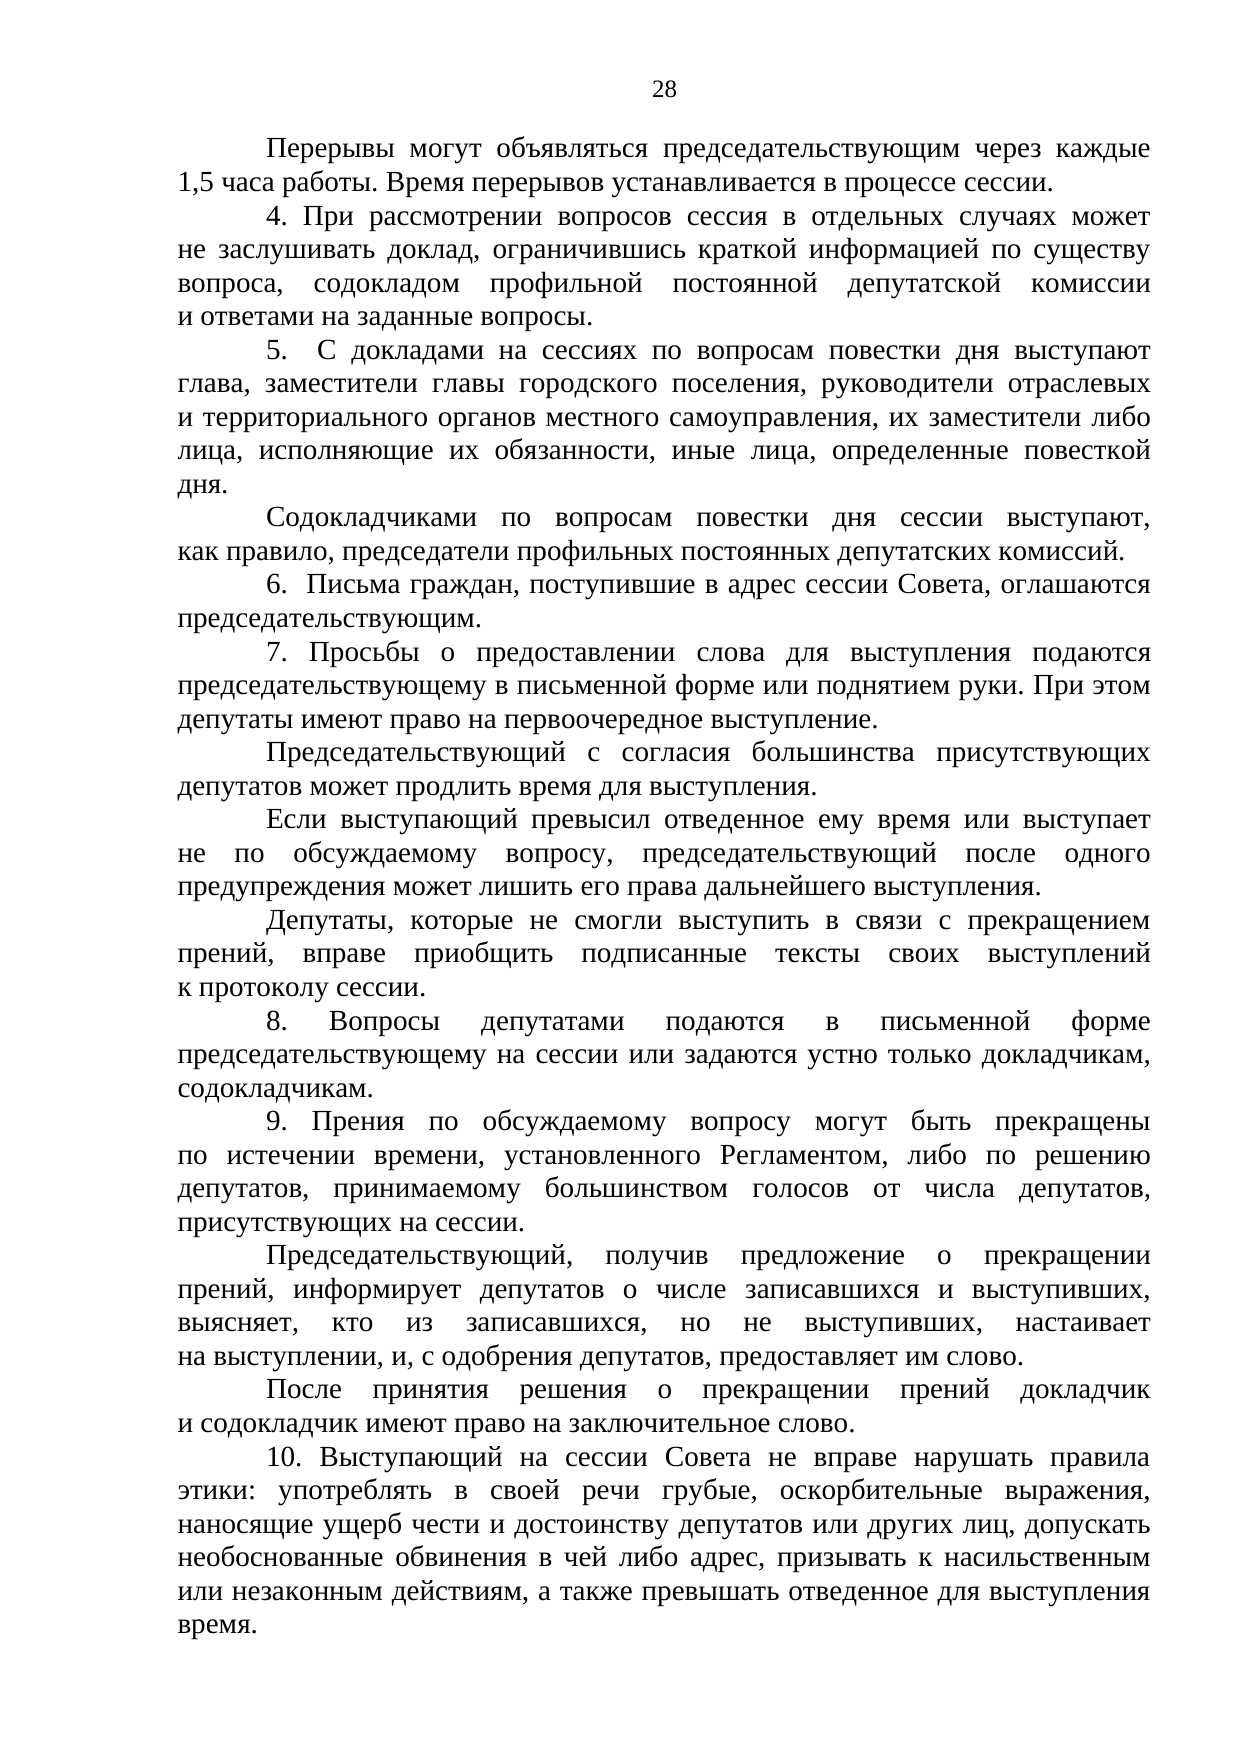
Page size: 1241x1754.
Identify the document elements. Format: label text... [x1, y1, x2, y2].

text Перерывы могут объявляться председательствующим через каждые 1,5 часа работы. Время перерывов устанавливается в процессе сессии. [177, 131, 1152, 198]
text Содокладчиками по вопросам повестки дня сессии выступают, как правило, председатели профильных постоянных депутатских комиссий. [177, 499, 1152, 567]
text 9. Прения по обсуждаемому вопросу могут быть прекращены по истечении времени, установленного Регламентом, либо по решению депутатов, принимаемому большинством голосов от числа депутатов, присутствующих на сессии. [177, 1103, 1152, 1237]
text 6. Письма граждан, поступившие в адрес сессии Совета, оглашаются председательствующим. [177, 567, 1152, 634]
text 4. При рассмотрении вопросов сессия в отдельных случаях может не заслушивать доклад, ограничившись краткой информацией по существу вопроса, содокладом профильной постоянной депутатской комиссии и ответами на заданные вопросы. [177, 198, 1152, 332]
text После принятия решения о прекращении прений докладчик и содокладчик имеют право на заключительное слово. [177, 1372, 1152, 1439]
text 5. С докладами на сессиях по вопросам повестки дня выступают глава, заместители главы городского поселения, руководители отраслевых и территориального органов местного самоуправления, их заместители либо лица, исполняющие их обязанности, иные лица, определенные повесткой дня. [177, 332, 1152, 499]
text Если выступающий превысил отведенное ему время или выступает не по обсуждаемому вопросу, председательствующий после одного предупреждения может лишить его права дальнейшего выступления. [177, 801, 1152, 902]
text 10. Выступающий на сессии Совета не вправе нарушать правила этики: употреблять в своей речи грубые, оскорбительные выражения, наносящие ущерб чести и достоинству депутатов или других лиц, допускать необоснованные обвинения в чей либо адрес, призывать к насильственным или незаконным действиям, а также превышать отведенное для выступления время. [177, 1439, 1152, 1640]
text 7. Просьбы о предоставлении слова для выступления подаются председательствующему в письменной форме или поднятием руки. При этом депутаты имеют право на первоочередное выступление. [177, 634, 1152, 734]
text Председательствующий с согласия большинства присутствующих депутатов может продлить время для выступления. [177, 734, 1152, 801]
text Депутаты, которые не смогли выступить в связи с прекращением прений, вправе приобщить подписанные тексты своих выступлений к протоколу сессии. [177, 902, 1152, 1003]
text Председательствующий, получив предложение о прекращении прений, информирует депутатов о числе записавшихся и выступивших, выясняет, кто из записавшихся, но не выступивших, настаивает на выступлении, и, с одобрения депутатов, предоставляет им слово. [177, 1237, 1152, 1372]
text 8. Вопросы депутатами подаются в письменной форме председательствующему на сессии или задаются устно только докладчикам, содокладчикам. [177, 1003, 1152, 1103]
